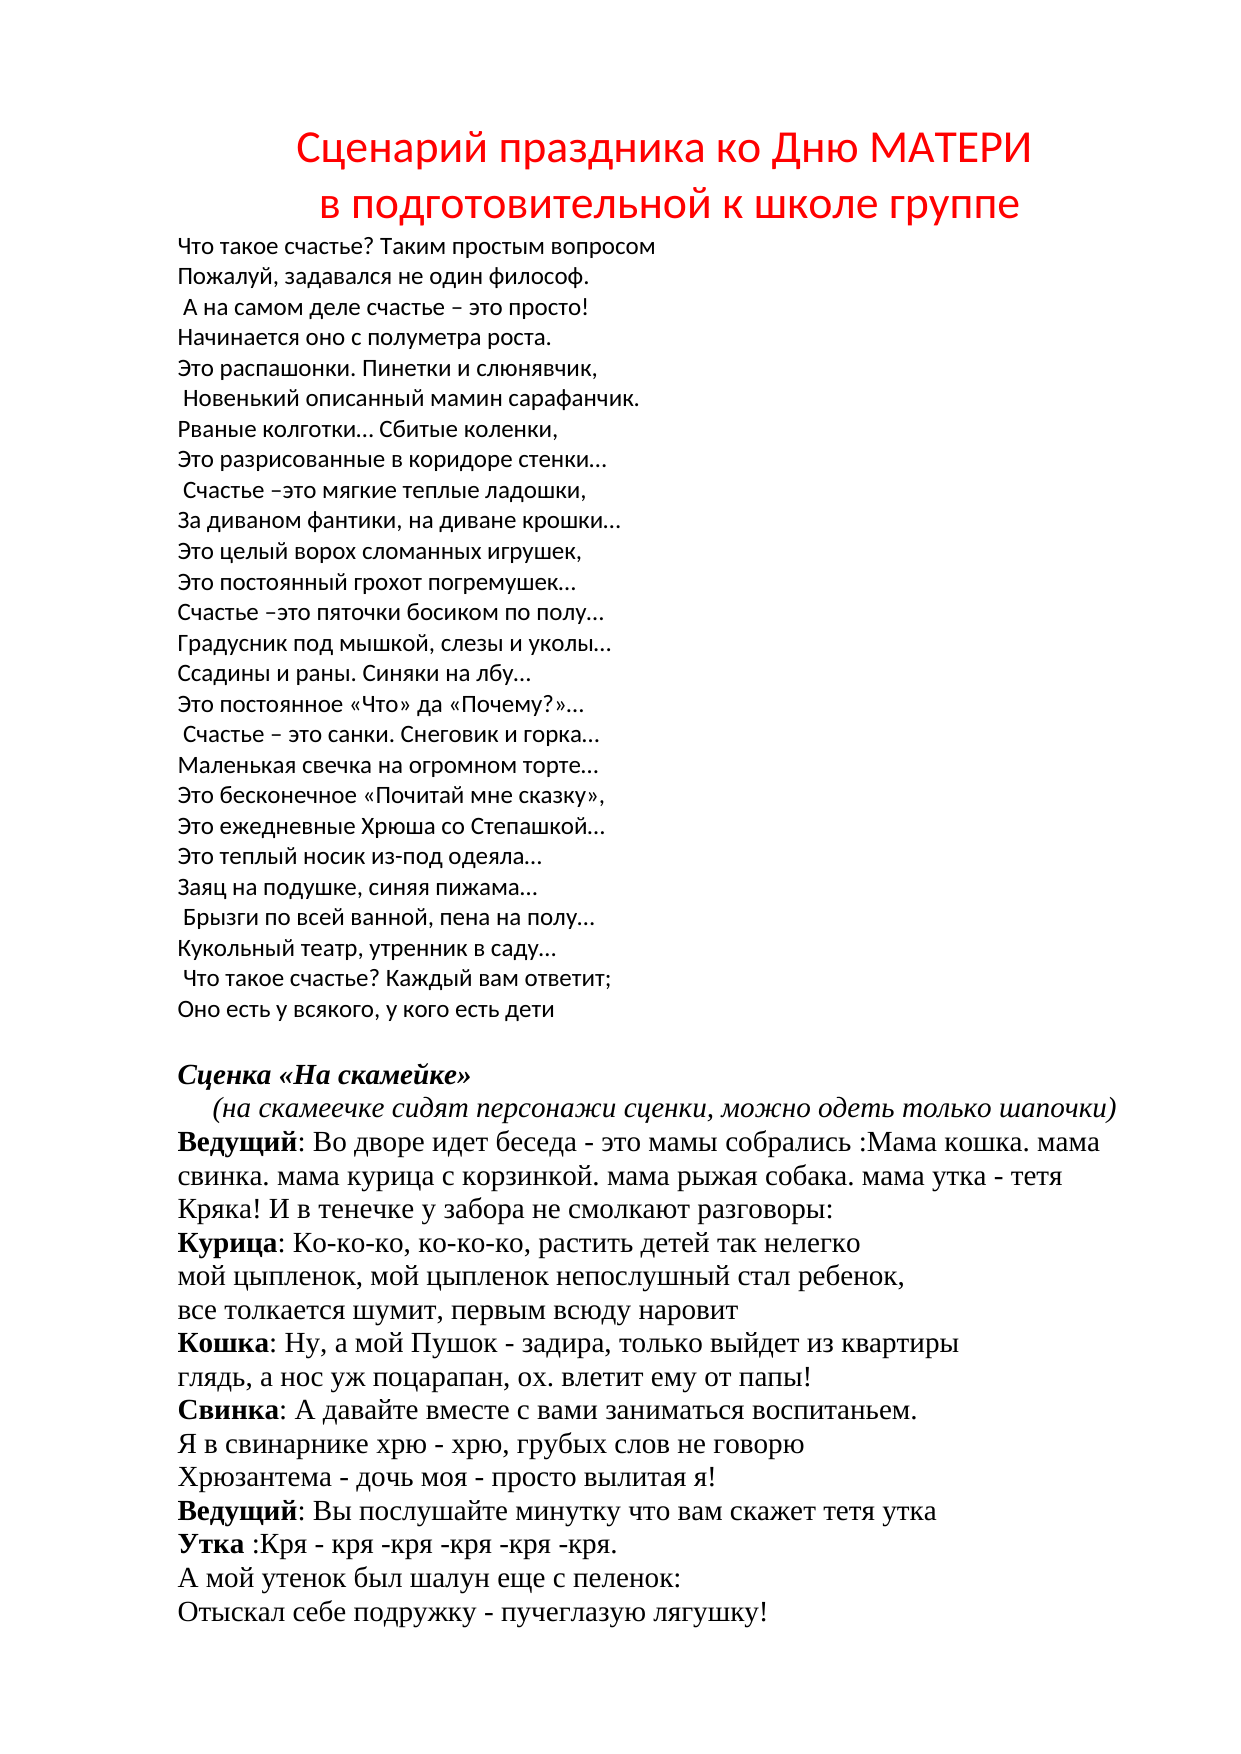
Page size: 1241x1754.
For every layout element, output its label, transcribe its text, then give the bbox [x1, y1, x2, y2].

text Брызги по всей ванной, пена на полу… [177, 901, 1152, 932]
text Кукольный театр, утренник в саду… [177, 932, 1152, 962]
text Новенький описанный мамин сарафанчик. [177, 383, 1152, 413]
text Ведущий: Во дворе идет беседа - это мамы собрались :Мама кошка. мама свинка. мама курица с корзинкой. мама рыжая собака. мама утка - тетя Кряка! И в тенечке у забора не смолкают разговоры: [177, 1124, 1152, 1225]
text Это теплый носик из-под одеяла… [177, 840, 1152, 871]
text все толкается шумит, первым всюду наровит [177, 1292, 1152, 1325]
text Ссадины и раны. Синяки на лбу… [177, 657, 1152, 688]
text мой цыпленок, мой цыпленок непослушный стал ребенок, [177, 1258, 1152, 1292]
text Счастье – это санки. Снеговик и горка… [177, 718, 1152, 749]
text Градусник под мышкой, слезы и уколы… [177, 627, 1152, 657]
text Оно есть у всякого, у кого есть дети [177, 993, 1152, 1023]
text Пожалуй, задавался не один философ. [177, 261, 1152, 291]
text Маленькая свечка на огромном торте… [177, 749, 1152, 779]
text Заяц на подушке, синяя пижама… [177, 871, 1152, 901]
text А мой утенок был шалун еще с пеленок: [177, 1560, 1152, 1594]
text Это разрисованные в коридоре стенки… [177, 444, 1152, 474]
text Я в свинарнике хрю - хрю, грубых слов не говорю [177, 1426, 1152, 1459]
text Рваные колготки… Сбитые коленки, [177, 413, 1152, 444]
text Счастье –это пяточки босиком по полу… [177, 596, 1152, 627]
text Хрюзантема - дочь моя - просто вылитая я! [177, 1459, 1152, 1493]
text Кошка: Ну, а мой Пушок - задира, только выйдет из квартиры [177, 1325, 1152, 1359]
text Это ежедневные Хрюша со Степашкой… [177, 810, 1152, 840]
text Ведущий: Вы послушайте минутку что вам скажет тетя утка [177, 1493, 1152, 1527]
text Курица: Ко-ко-ко, ко-ко-ко, растить детей так нелегко [177, 1225, 1152, 1258]
text Свинка: А давайте вместе с вами заниматься воспитаньем. [177, 1392, 1152, 1426]
text А на самом деле счастье – это просто! [177, 291, 1152, 322]
text Что такое счастье? Таким простым вопросом [177, 230, 1152, 261]
text Счастье –это мягкие теплые ладошки, [177, 474, 1152, 505]
text (на скамеечке сидят персонажи сценки, можно одеть только шапочки) [177, 1091, 1152, 1124]
text Утка :Кря - кря -кря -кря -кря -кря. [177, 1527, 1152, 1560]
text Это распашонки. Пинетки и слюнявчик, [177, 352, 1152, 383]
text Начинается оно с полуметра роста. [177, 322, 1152, 352]
text в подготовительной к школе группе [177, 174, 1152, 230]
text Сценарий праздника ко Дню МАТЕРИ [177, 118, 1152, 174]
text глядь, а нос уж поцарапан, ох. влетит ему от папы! [177, 1359, 1152, 1392]
text Это постоянный грохот погремушек… [177, 566, 1152, 596]
text Это бесконечное «Почитай мне сказку», [177, 779, 1152, 810]
text Что такое счастье? Каждый вам ответит; [177, 962, 1152, 993]
text Отыскал себе подружку - пучеглазую лягушку! [177, 1594, 1152, 1627]
text За диваном фантики, на диване крошки… [177, 505, 1152, 535]
text Это целый ворох сломанных игрушек, [177, 535, 1152, 566]
text Сценка «На скамейке» [177, 1057, 1152, 1091]
text Это постоянное «Что» да «Почему?»… [177, 688, 1152, 718]
